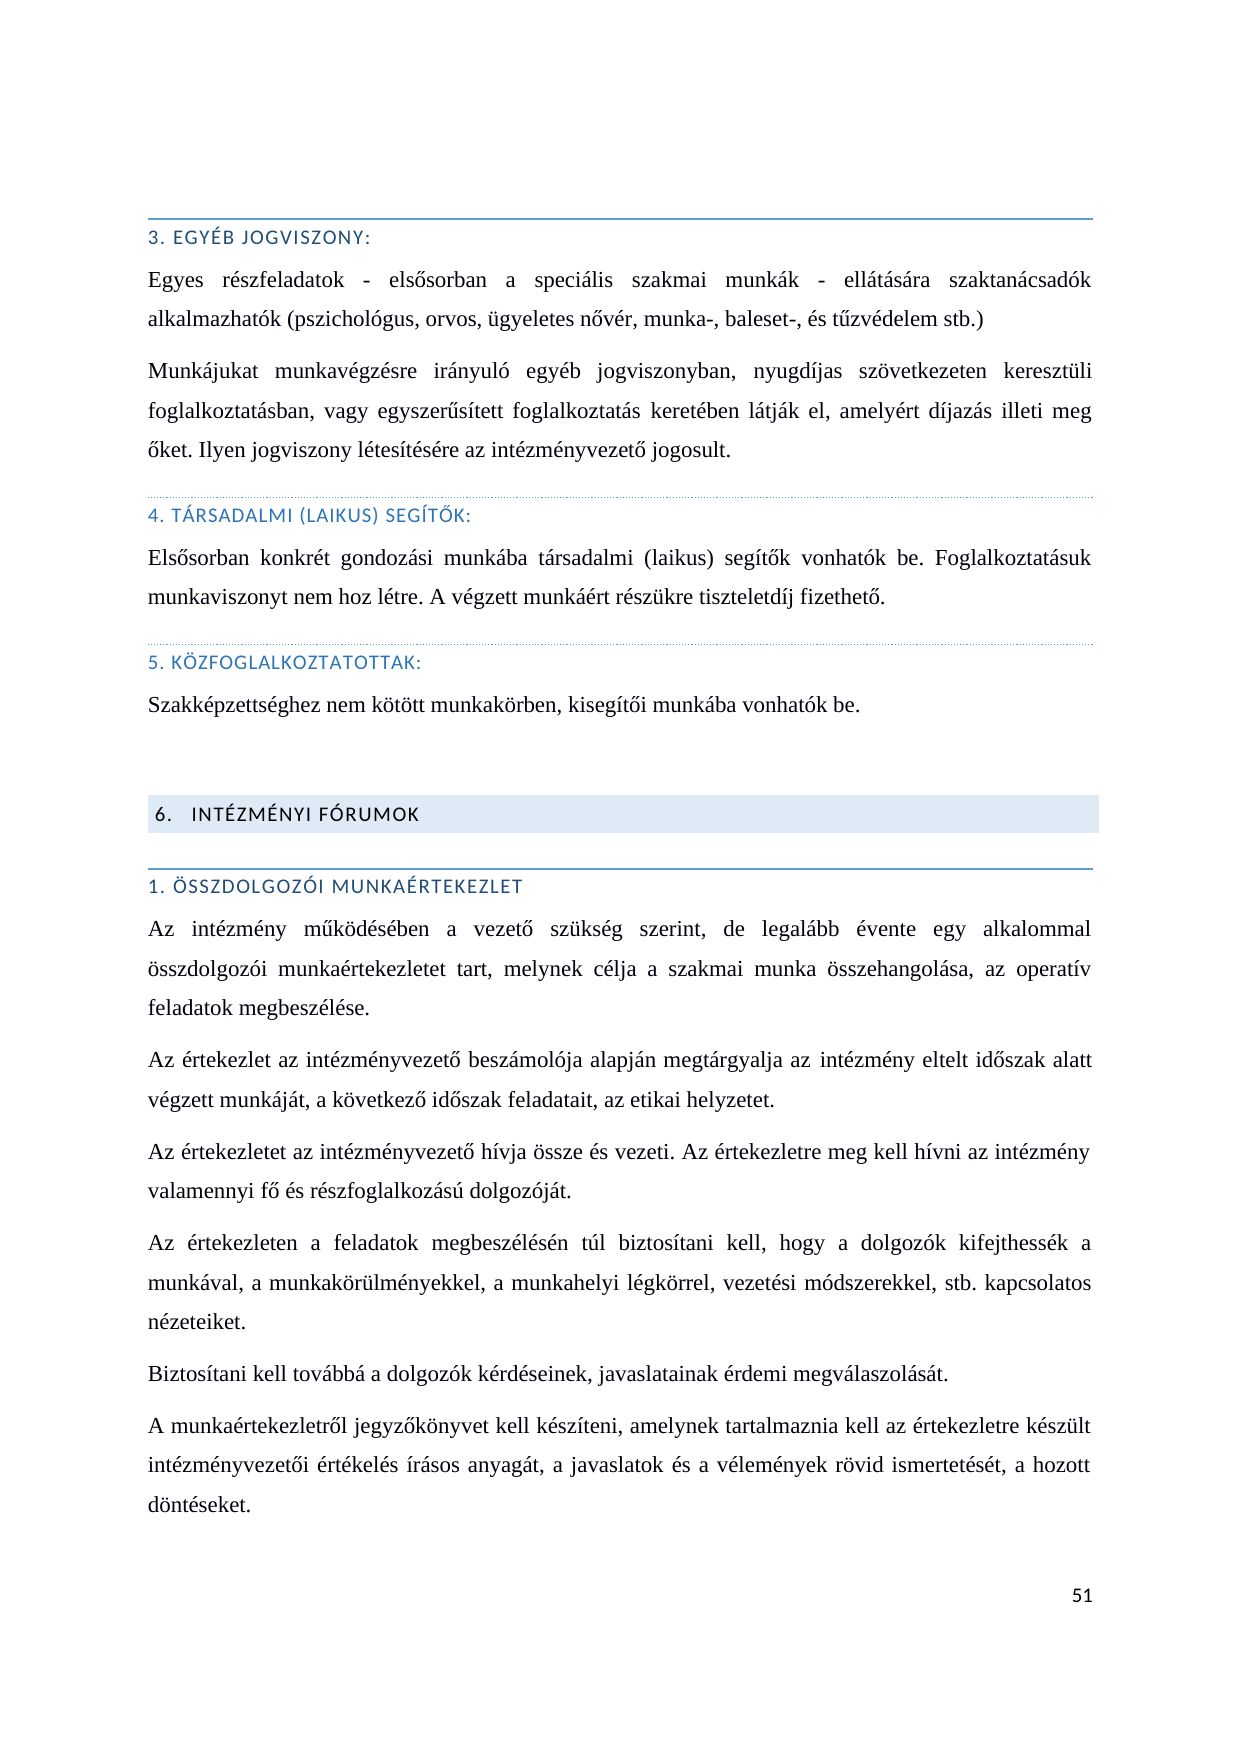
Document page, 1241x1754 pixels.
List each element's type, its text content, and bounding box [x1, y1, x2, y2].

text Munkájukat munkavégzésre irányuló egyéb jogviszonyban, nyugdíjas szövetkezeten keresztüli foglalkoztatásban, vagy egyszerűsített foglalkoztatás keretében látják el, amelyért díjazás illeti meg őket. Ilyen jogviszony létesítésére az intézményvezető jogosult. [148, 357, 1093, 462]
text Az értekezletet az intézményvezető hívja össze és vezeti. Az értekezletre meg kell hívni az intézmény valamennyi fő és részfoglalkozású dolgozóját. [148, 1138, 1093, 1203]
text Az értekezlet az intézményvezető beszámolója alapján megtárgyalja az intézmény eltelt időszak alatt végzett munkáját, a következő időszak feladatait, az etikai helyzetet. [148, 1046, 1093, 1112]
subtitle 3. Egyéb jogviszony: [148, 220, 1093, 249]
text Az értekezleten a feladatok megbeszélésén túl biztosítani kell, hogy a dolgozók kifejthessék a munkával, a munkakörülményekkel, a munkahelyi légkörrel, vezetési módszerekkel, stb. kapcsolatos nézeteiket. [148, 1229, 1093, 1334]
text Egyes részfeladatok - elsősorban a speciális szakmai munkák - ellátására szaktanácsadók alkalmazhatók (pszichológus, orvos, ügyeletes nővér, munka-, baleset-, és tűzvédelem stb.) [148, 266, 1093, 332]
text Elsősorban konkrét gondozási munkába társadalmi (laikus) segítők vonhatók be. Foglalkoztatásuk munkaviszonyt nem hoz létre. A végzett munkáért részükre tiszteletdíj fizethető. [148, 544, 1093, 610]
subtitle 1. Összdolgozói munkaértekezlet [148, 870, 1093, 899]
subtitle 4. Társadalmi (laikus) segítők: [148, 496, 1093, 528]
text Szakképzettséghez nem kötött munkakörben, kisegítői munkába vonhatók be. [148, 691, 1093, 717]
text Az intézmény működésében a vezető szükség szerint, de legalább évente egy alkalommal összdolgozói munkaértekezletet tart, melynek célja a szakmai munka összehangolása, az operatív feladatok megbeszélése. [148, 915, 1093, 1021]
text Biztosítani kell továbbá a dolgozók kérdéseinek, javaslatainak érdemi megválaszolását. [148, 1360, 1093, 1386]
subtitle 5. Közfoglalkoztatottak: [148, 644, 1093, 675]
text A munkaértekezletről jegyzőkönyvet kell készíteni, amelynek tartalmaznia kell az értekezletre készült intézményvezetői értékelés írásos anyagát, a javaslatok és a vélemények rövid ismertetését, a hozott döntéseket. [148, 1412, 1093, 1517]
subtitle Intézményi fórumok [155, 801, 1093, 827]
